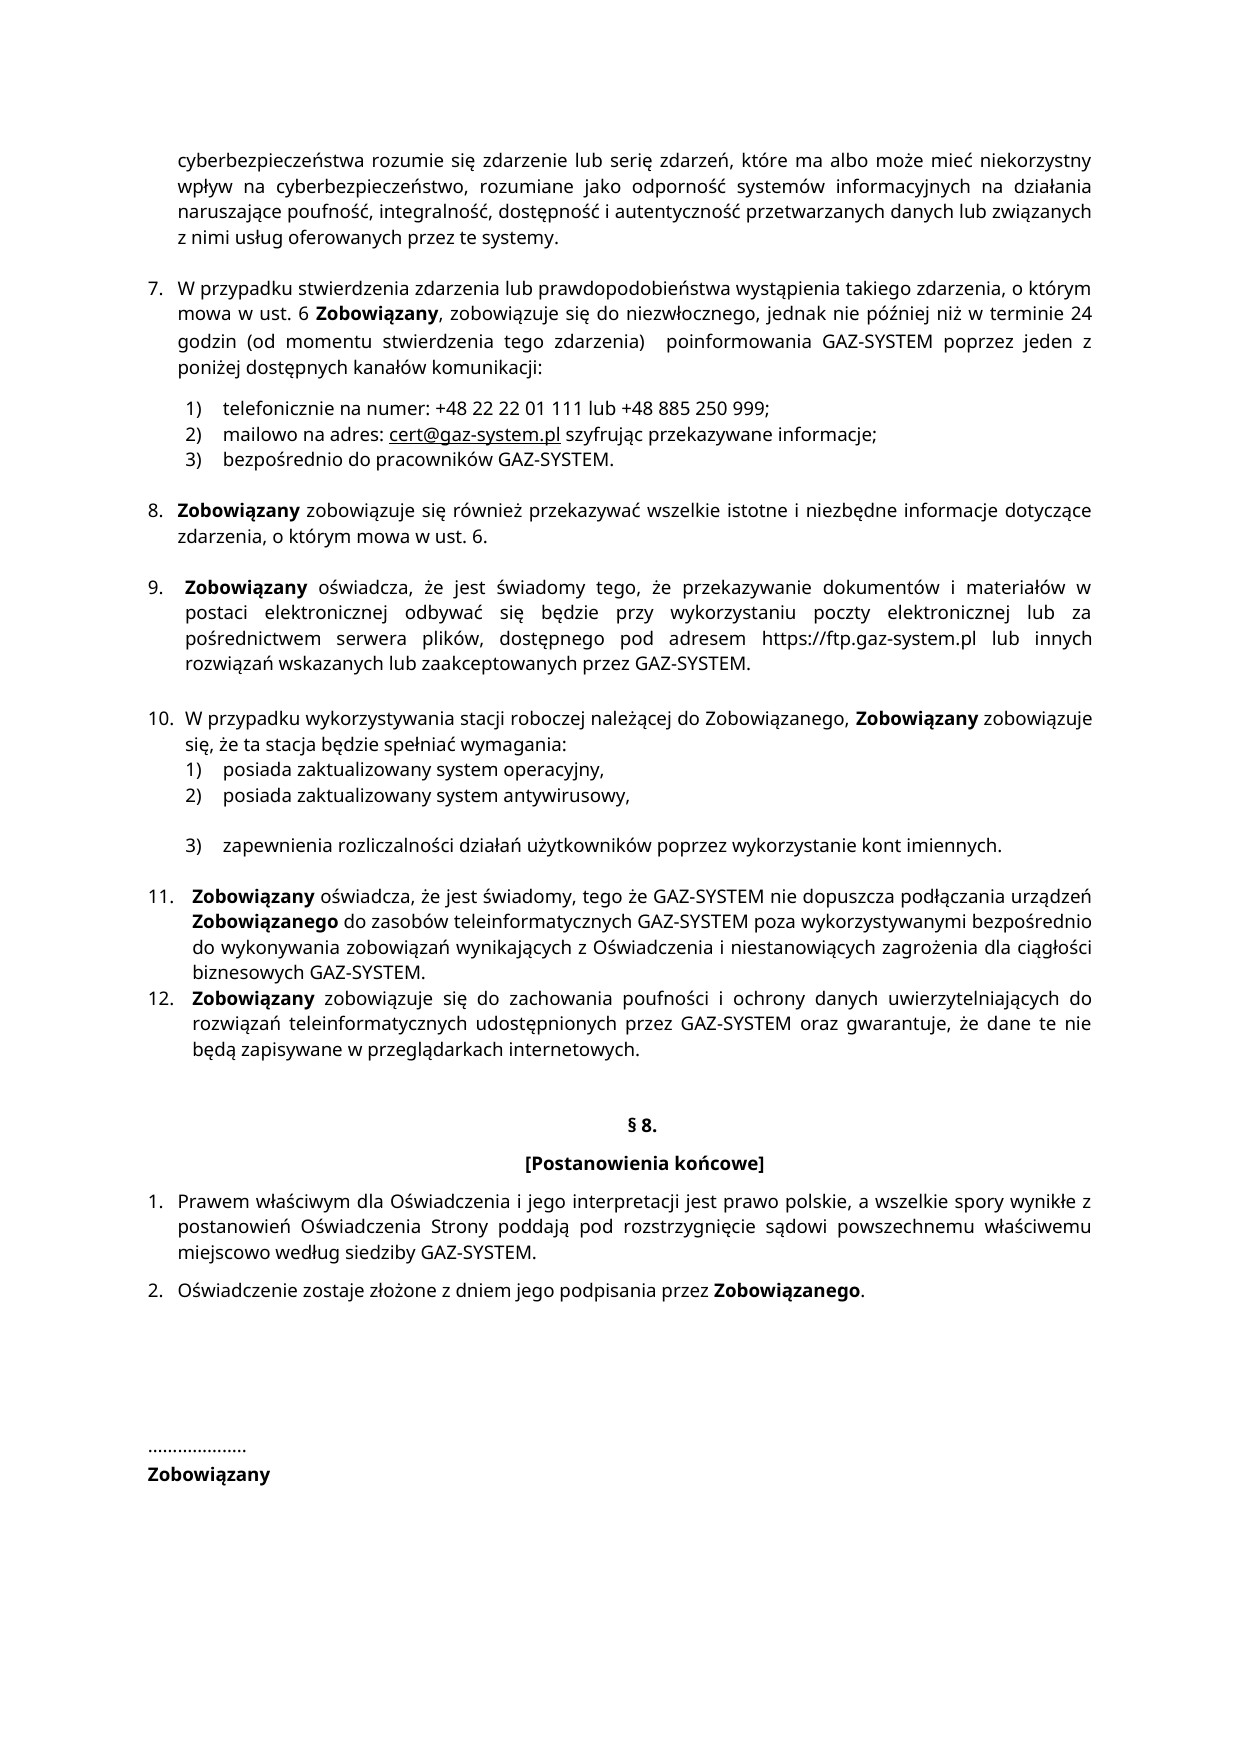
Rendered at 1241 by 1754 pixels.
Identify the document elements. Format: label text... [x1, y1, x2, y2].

list Zobowiązany zobowiązuje się również przekazywać wszelkie istotne i niezbędne informacje dotyczące zdarzenia, o którym mowa w ust. 6. [148, 497, 1093, 548]
list Zobowiązany oświadcza, że jest świadomy tego, że przekazywanie dokumentów i materiałów w postaci elektronicznej odbywać się będzie przy wykorzystaniu poczty elektronicznej lub za pośrednictwem serwera plików, dostępnego pod adresem https://ftp.gaz-system.pl lub innych rozwiązań wskazanych lub zaakceptowanych przez GAZ-SYSTEM. [148, 574, 1093, 676]
list Zobowiązany oświadcza, że jest świadomy, tego że GAZ-SYSTEM nie dopuszcza podłączania urządzeń Zobowiązanego do zasobów teleinformatycznych GAZ-SYSTEM poza wykorzystywanymi bezpośrednio do wykonywania zobowiązań wynikających z Oświadczenia i niestanowiących zagrożenia dla ciągłości biznesowych GAZ-SYSTEM. [148, 883, 1093, 985]
list W przypadku stwierdzenia zdarzenia lub prawdopodobieństwa wystąpienia takiego zdarzenia, o którym mowa w ust. 6 Zobowiązany, zobowiązuje się do niezwłocznego, jednak nie później niż w terminie 24 godzin (od momentu stwierdzenia tego zdarzenia) poinformowania GAZ-SYSTEM poprzez jeden z poniżej dostępnych kanałów komunikacji: [148, 275, 1093, 380]
list Oświadczenie zostaje złożone z dniem jego podpisania przez Zobowiązanego. [148, 1277, 1093, 1303]
list telefonicznie na numer: +48 22 22 01 111 lub +48 885 250 999; [185, 395, 1093, 421]
list W przypadku wykorzystywania stacji roboczej należącej do Zobowiązanego, Zobowiązany zobowiązuje się, że ta stacja będzie spełniać wymagania: [148, 705, 1093, 756]
text Zobowiązany [148, 1462, 1093, 1487]
text [Postanowienia końcowe] [192, 1150, 1093, 1176]
text ……………….. [148, 1432, 1093, 1458]
list Zobowiązany zobowiązuje się do zachowania poufności i ochrony danych uwierzytelniających do rozwiązań teleinformatycznych udostępnionych przez GAZ-SYSTEM oraz gwarantuje, że dane te nie będą zapisywane w przeglądarkach internetowych. [148, 985, 1093, 1062]
list Prawem właściwym dla Oświadczenia i jego interpretacji jest prawo polskie, a wszelkie spory wynikłe z postanowień Oświadczenia Strony poddają pod rozstrzygnięcie sądowi powszechnemu właściwemu miejscowo według siedziby GAZ-SYSTEM. [148, 1188, 1093, 1265]
list posiada zaktualizowany system operacyjny, [185, 756, 1093, 782]
list mailowo na adres: cert@gaz-system.pl szyfrując przekazywane informacje; [185, 421, 1093, 446]
list posiada zaktualizowany system antywirusowy, [185, 782, 1093, 807]
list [148, 148, 1093, 250]
text § 8. [192, 1112, 1093, 1138]
list bezpośrednio do pracowników GAZ-SYSTEM. [185, 446, 1093, 472]
list zapewnienia rozliczalności działań użytkowników poprzez wykorzystanie kont imiennych. [185, 832, 1093, 858]
